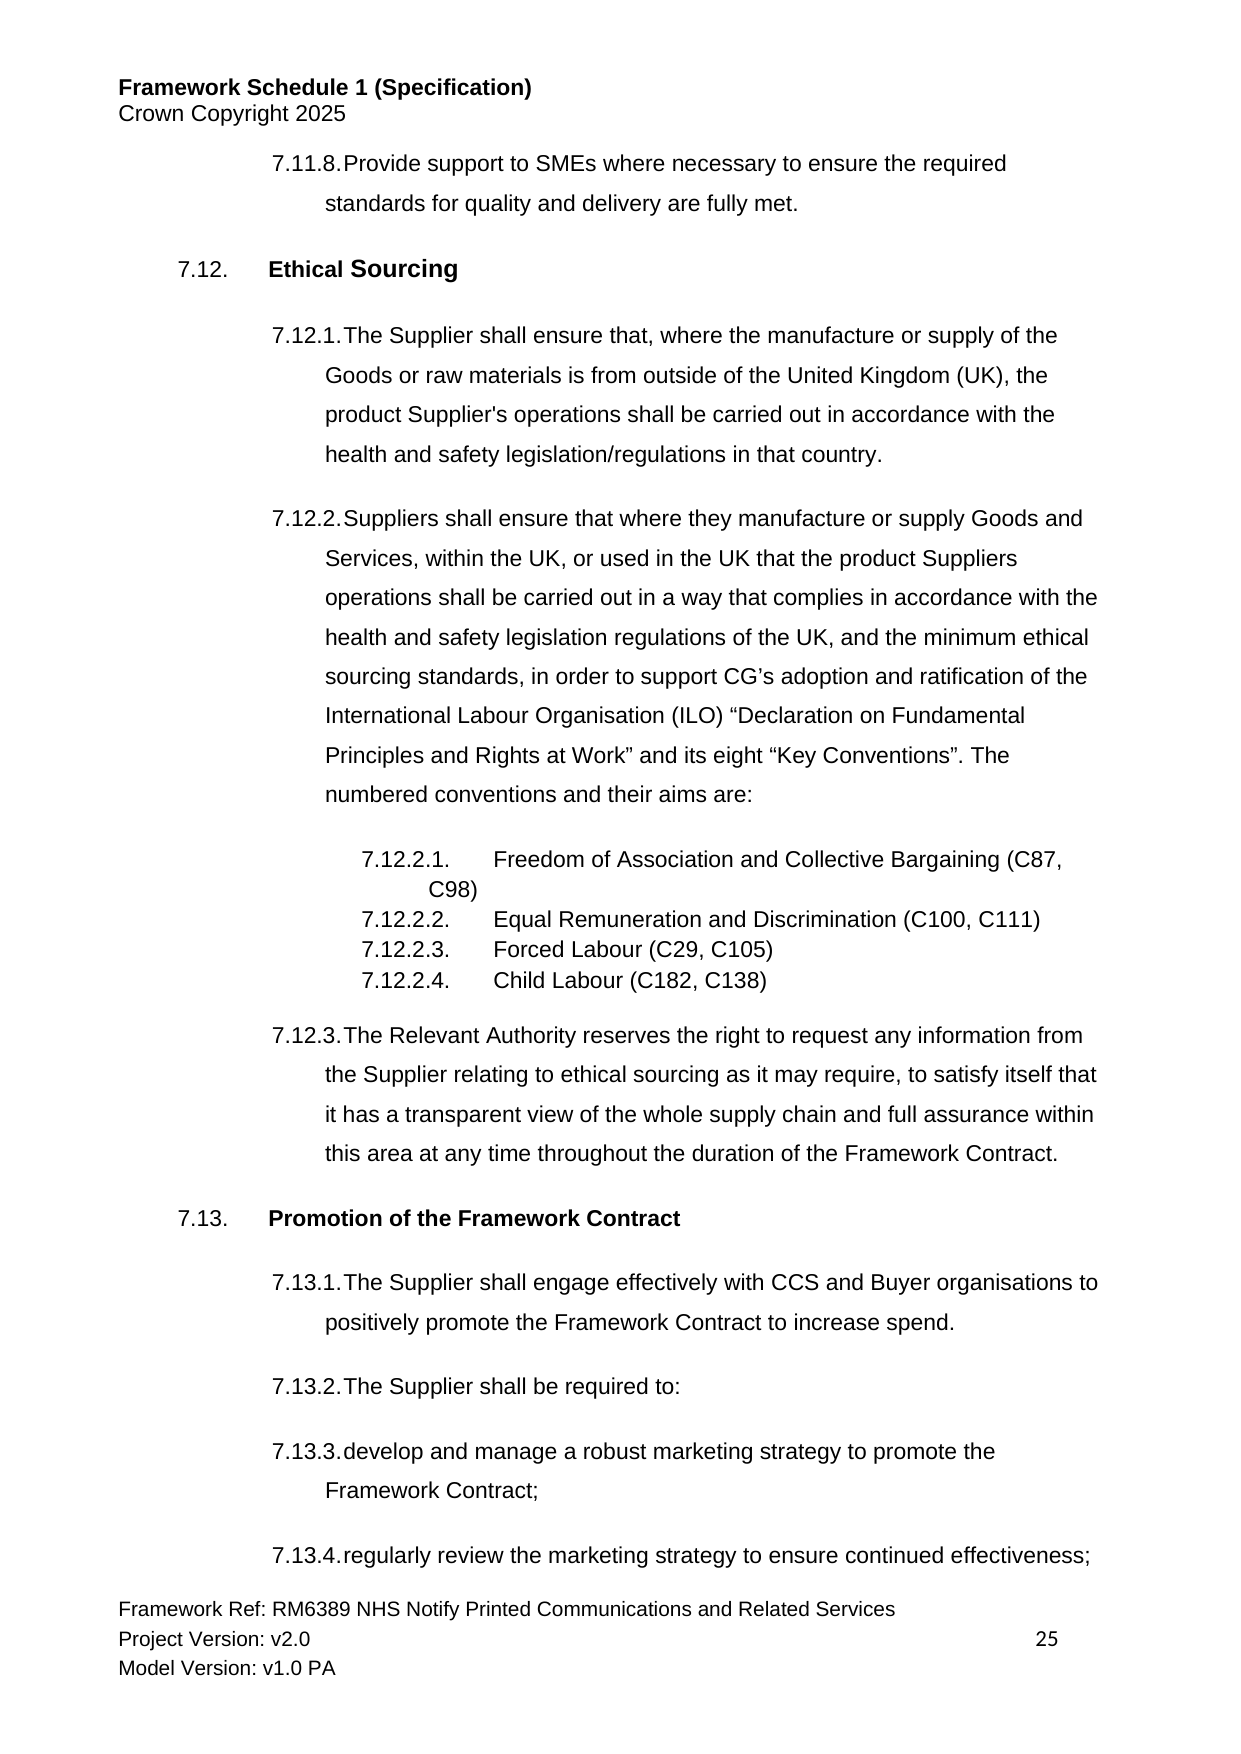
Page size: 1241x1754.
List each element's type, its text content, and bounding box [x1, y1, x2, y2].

list The Relevant Authority reserves the right to request any information from the Supplier relating to ethical sourcing as it may require, to satisfy itself that it has a transparent view of the whole supply chain and full assurance within this area at any time throughout the duration of the Framework Contract. [272, 1022, 1104, 1167]
list Child Labour (C182, C138) [361, 967, 1104, 993]
list Freedom of Association and Collective Bargaining (C87, C98) [361, 846, 1104, 902]
list Ethical Sourcing [177, 254, 1104, 283]
list regularly review the marketing strategy to ensure continued effectiveness; [272, 1542, 1104, 1568]
list Equal Remuneration and Discrimination (C100, C111) [361, 906, 1104, 933]
list develop and manage a robust marketing strategy to promote the Framework Contract; [272, 1438, 1104, 1503]
list Provide support to SMEs where necessary to ensure the required standards for quality and delivery are fully met. [272, 150, 1104, 216]
list The Supplier shall engage effectively with CCS and Buyer organisations to positively promote the Framework Contract to increase spend. [272, 1269, 1104, 1335]
list The Supplier shall ensure that, where the manufacture or supply of the Goods or raw materials is from outside of the United Kingdom (UK), the product Supplier's operations shall be carried out in accordance with the health and safety legislation/regulations in that country. [272, 322, 1104, 467]
list The Supplier shall be required to: [272, 1373, 1104, 1399]
list Forced Labour (C29, C105) [361, 936, 1104, 963]
list Promotion of the Framework Contract [177, 1205, 1104, 1231]
list Suppliers shall ensure that where they manufacture or supply Goods and Services, within the UK, or used in the UK that the product Suppliers operations shall be carried out in a way that complies in accordance with the health and safety legislation regulations of the UK, and the minimum ethical sourcing standards, in order to support CG’s adoption and ratification of the International Labour Organisation (ILO) “Declaration on Fundamental Principles and Rights at Work” and its eight “Key Conventions”. The numbered conventions and their aims are: [272, 505, 1104, 808]
